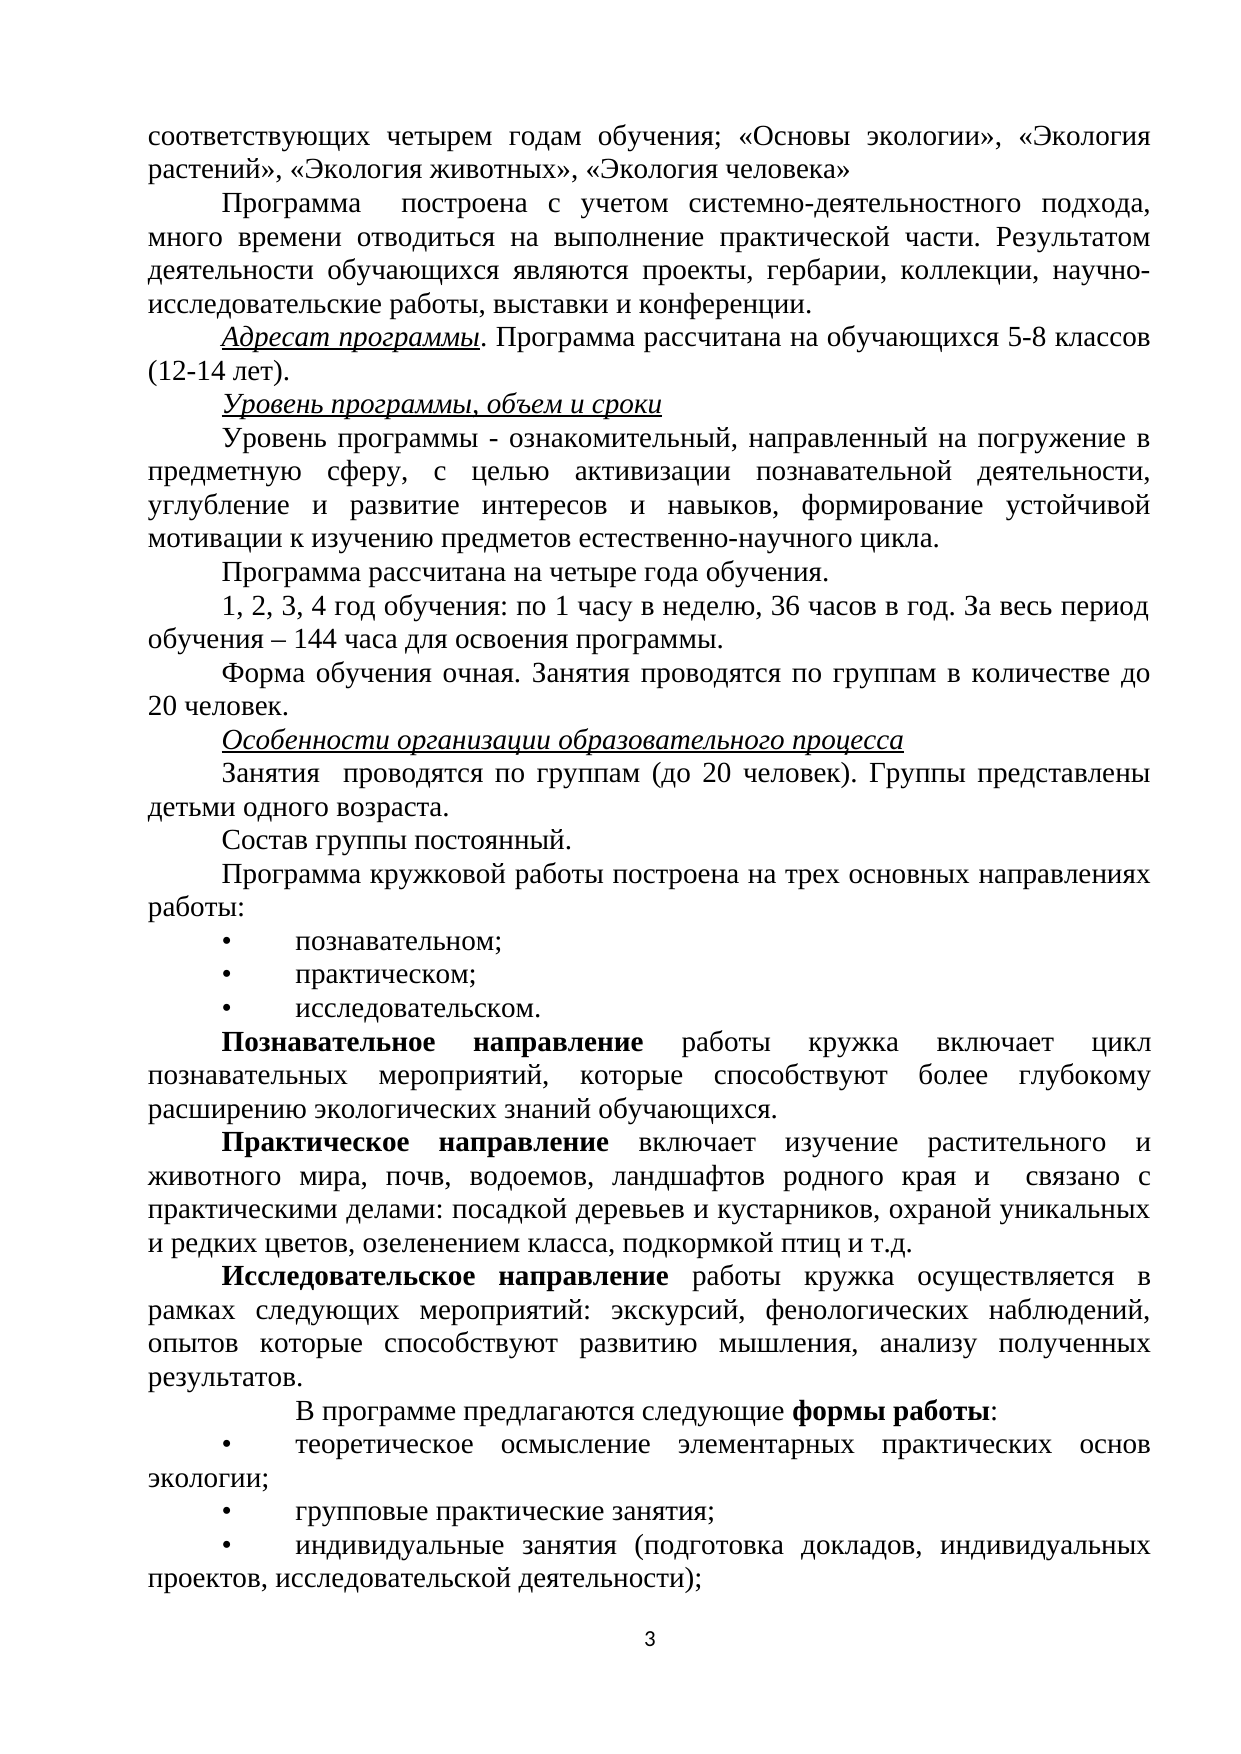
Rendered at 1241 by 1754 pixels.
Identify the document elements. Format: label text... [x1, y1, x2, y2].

text 1, 2, 3, 4 год обучения: по 1 часу в неделю, 36 часов в год. За весь период обучения – 144 часа для освоения программы. [148, 588, 1152, 655]
text Исследовательское направление работы кружка осуществляется в рамках следующих мероприятий: экскурсий, фенологических наблюдений, опытов которые способствуют развитию мышления, анализу полученных результатов. [148, 1258, 1152, 1393]
text Особенности организации образовательного процесса [148, 722, 1152, 755]
text Познавательное направление работы кружка включает цикл познавательных мероприятий, которые способствуют более глубокому расширению экологических знаний обучающихся. [148, 1024, 1152, 1124]
text Программа кружковой работы построена на трех основных направлениях работы: [148, 856, 1152, 923]
text Адресат программы. Программа рассчитана на обучающихся 5-8 классов (12-14 лет). [148, 319, 1152, 386]
text Форма обучения очная. Занятия проводятся по группам в количестве до 20 человек. [148, 655, 1152, 722]
text • теоретическое осмысление элементарных практических основ экологии; [148, 1426, 1152, 1493]
text • познавательном; [148, 923, 1152, 957]
text • групповые практические занятия; [148, 1493, 1152, 1527]
text • исследовательском. [148, 990, 1152, 1024]
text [148, 118, 1152, 185]
text Программа построена с учетом системно-деятельностного подхода, много времени отводиться на выполнение практической части. Результатом деятельности обучающихся являются проекты, гербарии, коллекции, научно-исследовательские работы, выставки и конференции. [148, 185, 1152, 319]
text Занятия проводятся по группам (до 20 человек). Группы представлены детьми одного возраста. [148, 755, 1152, 822]
text Программа рассчитана на четыре года обучения. [148, 554, 1152, 588]
text В программе предлагаются следующие формы работы: [148, 1393, 1152, 1426]
text • практическом; [148, 957, 1152, 990]
text Уровень программы, объем и сроки [148, 386, 1152, 420]
text Уровень программы - ознакомительный, направленный на погружение в предметную сферу, с целью активизации познавательной деятельности, углубление и развитие интересов и навыков, формирование устойчивой мотивации к изучению предметов естественно-научного цикла. [148, 420, 1152, 554]
text Состав группы постоянный. [148, 822, 1152, 856]
text • индивидуальные занятия (подготовка докладов, индивидуальных проектов, исследовательской деятельности); [148, 1527, 1152, 1594]
text Практическое направление включает изучение растительного и животного мира, почв, водоемов, ландшафтов родного края и связано с практическими делами: посадкой деревьев и кустарников, охраной уникальных и редких цветов, озеленением класса, подкормкой птиц и т.д. [148, 1124, 1152, 1258]
